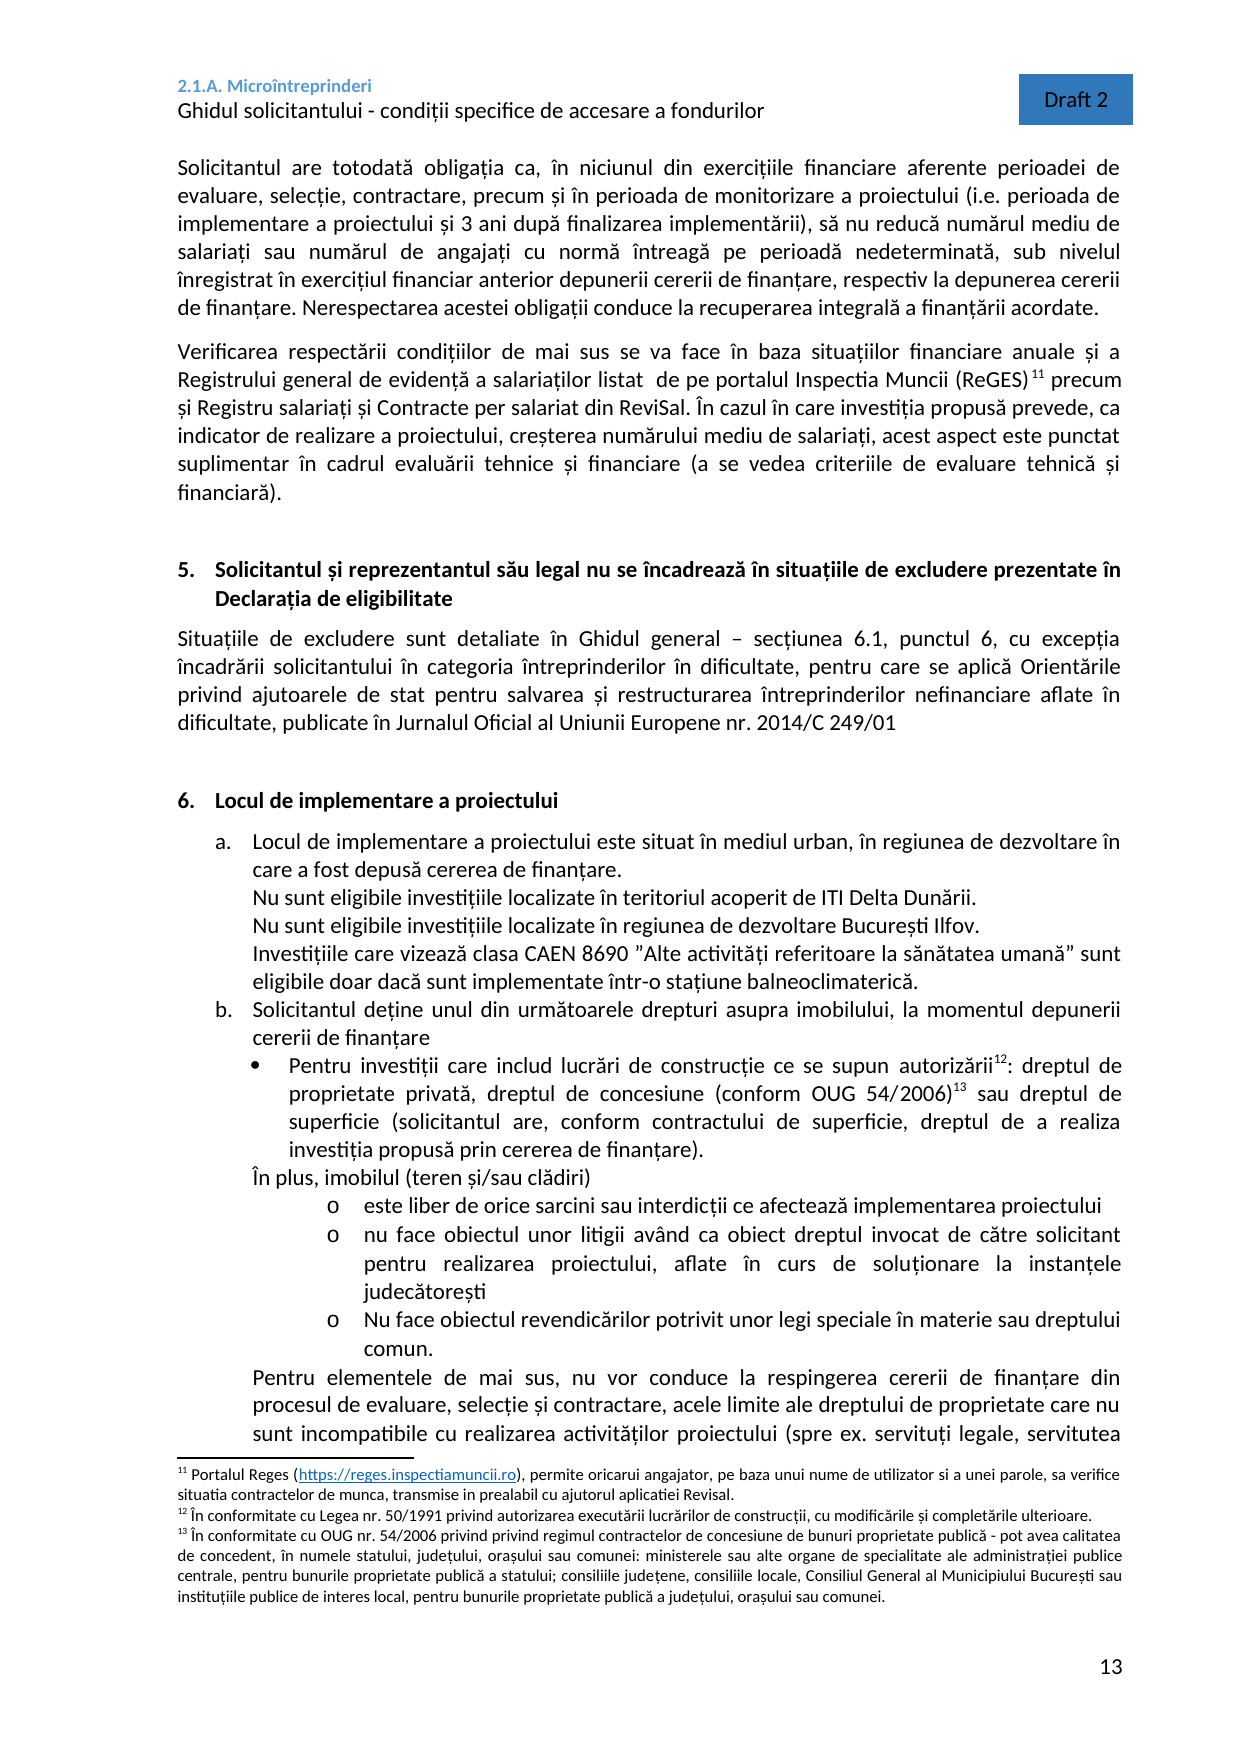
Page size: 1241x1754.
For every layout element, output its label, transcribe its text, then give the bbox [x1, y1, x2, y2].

list Solicitantul deține unul din următoarele drepturi asupra imobilului, la momentul depunerii cererii de finanțare [215, 995, 1122, 1051]
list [252, 1363, 1122, 1447]
text Locul de implementare a proiectului [177, 786, 1122, 814]
text Solicitantul și reprezentantul său legal nu se încadrează în situațiile de excludere prezentate în Declarația de eligibilitate [177, 556, 1122, 612]
list Nu sunt eligibile investițiile localizate în regiunea de dezvoltare București Ilfov. [252, 911, 1122, 939]
list Investițiile care vizează clasa CAEN 8690 ”Alte activităţi referitoare la sănătatea umană” sunt eligibile doar dacă sunt implementate într-o stațiune balneoclimaterică. [252, 939, 1122, 995]
text Situațiile de excludere sunt detaliate în Ghidul general – secțiunea 6.1, punctul 6, cu excepția încadrării solicitantului în categoria întreprinderilor în dificultate, pentru care se aplică Orientările privind ajutoarele de stat pentru salvarea și restructurarea întreprinderilor nefinanciare aflate în dificultate, publicate în Jurnalul Oficial al Uniunii Europene nr. 2014/C 249/01 [177, 624, 1122, 736]
list În plus, imobilul (teren și/sau clădiri) [252, 1163, 1122, 1191]
list Nu face obiectul revendicărilor potrivit unor legi speciale în materie sau dreptului comun. [326, 1305, 1122, 1363]
list Nu sunt eligibile investițiile localizate în teritoriul acoperit de ITI Delta Dunării. [252, 883, 1122, 911]
list nu face obiectul unor litigii având ca obiect dreptul invocat de către solicitant pentru realizarea proiectului, aflate în curs de soluţionare la instanţele judecătoreşti [326, 1220, 1122, 1305]
text Solicitantul are totodată obligația ca, în niciunul din exercițiile financiare aferente perioadei de evaluare, selecție, contractare, precum și în perioada de monitorizare a proiectului (i.e. perioada de implementare a proiectului și 3 ani după finalizarea implementării), să nu reducă numărul mediu de salariați sau numărul de angajați cu normă întreagă pe perioadă nedeterminată, sub nivelul înregistrat în exercițiul financiar anterior depunerii cererii de finanțare, respectiv la depunerea cererii de finanțare. Nerespectarea acestei obligații conduce la recuperarea integrală a finanțării acordate. [177, 153, 1122, 321]
list Locul de implementare a proiectului este situat în mediul urban, în regiunea de dezvoltare în care a fost depusă cererea de finanțare. [215, 827, 1122, 883]
list este liber de orice sarcini sau interdicţii ce afectează implementarea proiectului [326, 1191, 1122, 1220]
list Pentru investiții care includ lucrări de construcție ce se supun autorizării: dreptul de proprietate privată, dreptul de concesiune (conform OUG 54/2006) sau dreptul de superficie (solicitantul are, conform contractului de superficie, dreptul de a realiza investiția propusă prin cererea de finanțare). [251, 1051, 1122, 1163]
text Verificarea respectării condițiilor de mai sus se va face în baza situațiilor financiare anuale și a Registrului general de evidență a salariaților listat de pe portalul Inspectia Muncii (ReGES) precum și Registru salariați și Contracte per salariat din ReviSal. În cazul în care investiția propusă prevede, ca indicator de realizare a proiectului, creșterea numărului mediu de salariați, acest aspect este punctat suplimentar în cadrul evaluării tehnice și financiare (a se vedea criteriile de evaluare tehnică și financiară). [177, 337, 1122, 506]
